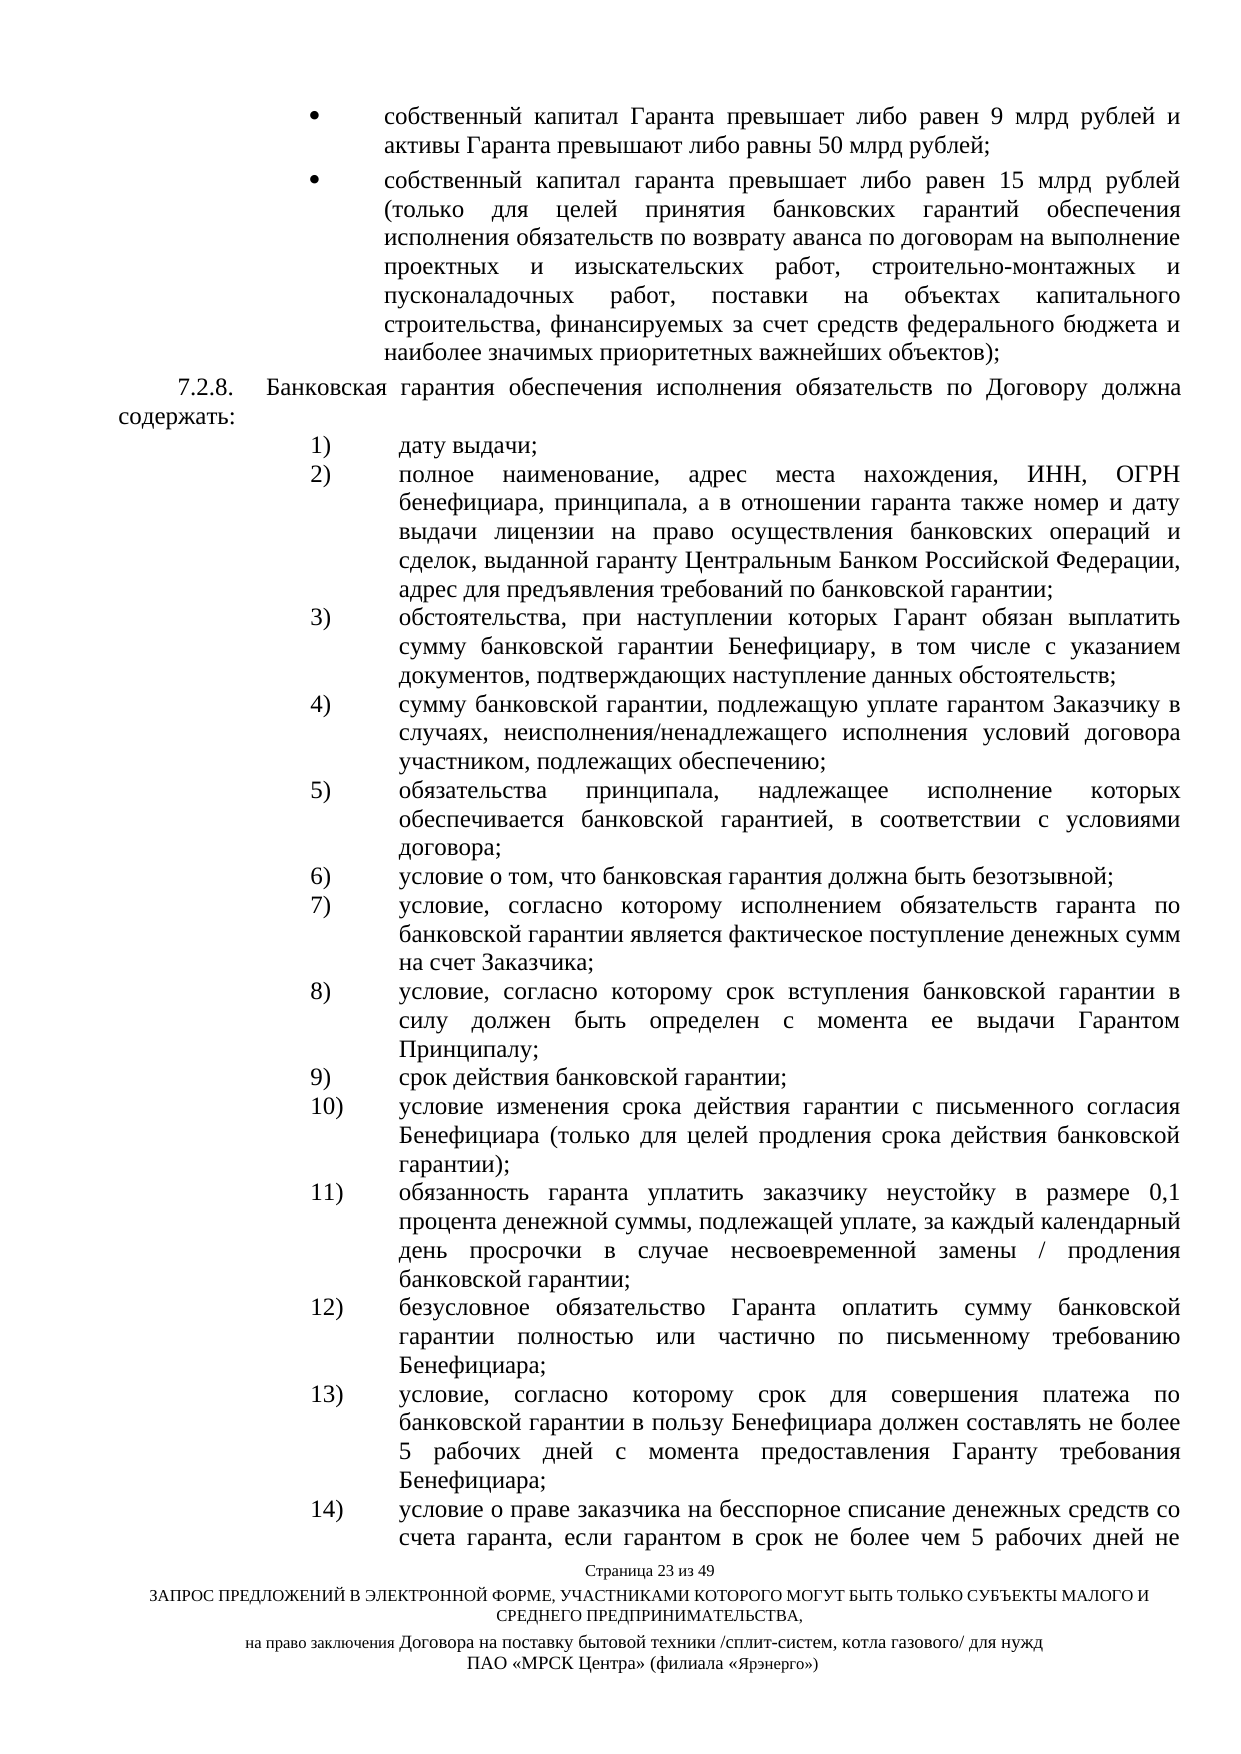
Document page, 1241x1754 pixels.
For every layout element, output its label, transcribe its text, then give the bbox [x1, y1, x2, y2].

list Банковская гарантия обеспечения исполнения обязательств по Договору должна содержать: [118, 372, 1181, 430]
list обстоятельства, при наступлении которых Гарант обязан выплатить сумму банковской гарантии Бенефициару, в том числе с указанием документов, подтверждающих наступление данных обстоятельств; [310, 602, 1181, 689]
list полное наименование, адрес места нахождения, ИНН, ОГРН бенефициара, принципала, а в отношении гаранта также номер и дату выдачи лицензии на право осуществления банковских операций и сделок, выданной гаранту Центральным Банком Российской Федерации, адрес для предъявления требований по банковской гарантии; [310, 459, 1181, 602]
list собственный капитал гаранта превышает либо равен 15 млрд рублей (только для целей принятия банковских гарантий обеспечения исполнения обязательств по возврату аванса по договорам на выполнение проектных и изыскательских работ, строительно-монтажных и пусконаладочных работ, поставки на объектах капитального строительства, финансируемых за счет средств федерального бюджета и наиболее значимых приоритетных важнейших объектов); [310, 165, 1181, 366]
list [310, 1494, 1181, 1551]
list обязанность гаранта уплатить заказчику неустойку в размере 0,1 процента денежной суммы, подлежащей уплате, за каждый календарный день просрочки в случае несвоевременной замены / продления банковской гарантии; [310, 1177, 1181, 1292]
list условие, согласно которому срок вступления банковской гарантии в силу должен быть определен с момента ее выдачи Гарантом Принципалу; [310, 976, 1181, 1062]
list безусловное обязательство Гаранта оплатить сумму банковской гарантии полностью или частично по письменному требованию Бенефициара; [310, 1292, 1181, 1379]
list условие, согласно которому исполнением обязательств гаранта по банковской гарантии является фактическое поступление денежных сумм на счет Заказчика; [310, 890, 1181, 976]
list условие изменения срока действия гарантии с письменного согласия Бенефициара (только для целей продления срока действия банковской гарантии); [310, 1091, 1181, 1177]
list собственный капитал Гаранта превышает либо равен 9 млрд рублей и активы Гаранта превышают либо равны 50 млрд рублей; [310, 101, 1181, 159]
list условие, согласно которому срок для совершения платежа по банковской гарантии в пользу Бенефициара должен составлять не более 5 рабочих дней с момента предоставления Гаранту требования Бенефициара; [310, 1379, 1181, 1494]
list дату выдачи; [310, 430, 1181, 459]
list условие о том, что банковская гарантия должна быть безотзывной; [310, 861, 1181, 890]
list сумму банковской гарантии, подлежащую уплате гарантом Заказчику в случаях, неисполнения/ненадлежащего исполнения условий договора участником, подлежащих обеспечению; [310, 689, 1181, 775]
list срок действия банковской гарантии; [310, 1062, 1181, 1091]
list обязательства принципала, надлежащее исполнение которых обеспечивается банковской гарантией, в соответствии с условиями договора; [310, 775, 1181, 861]
